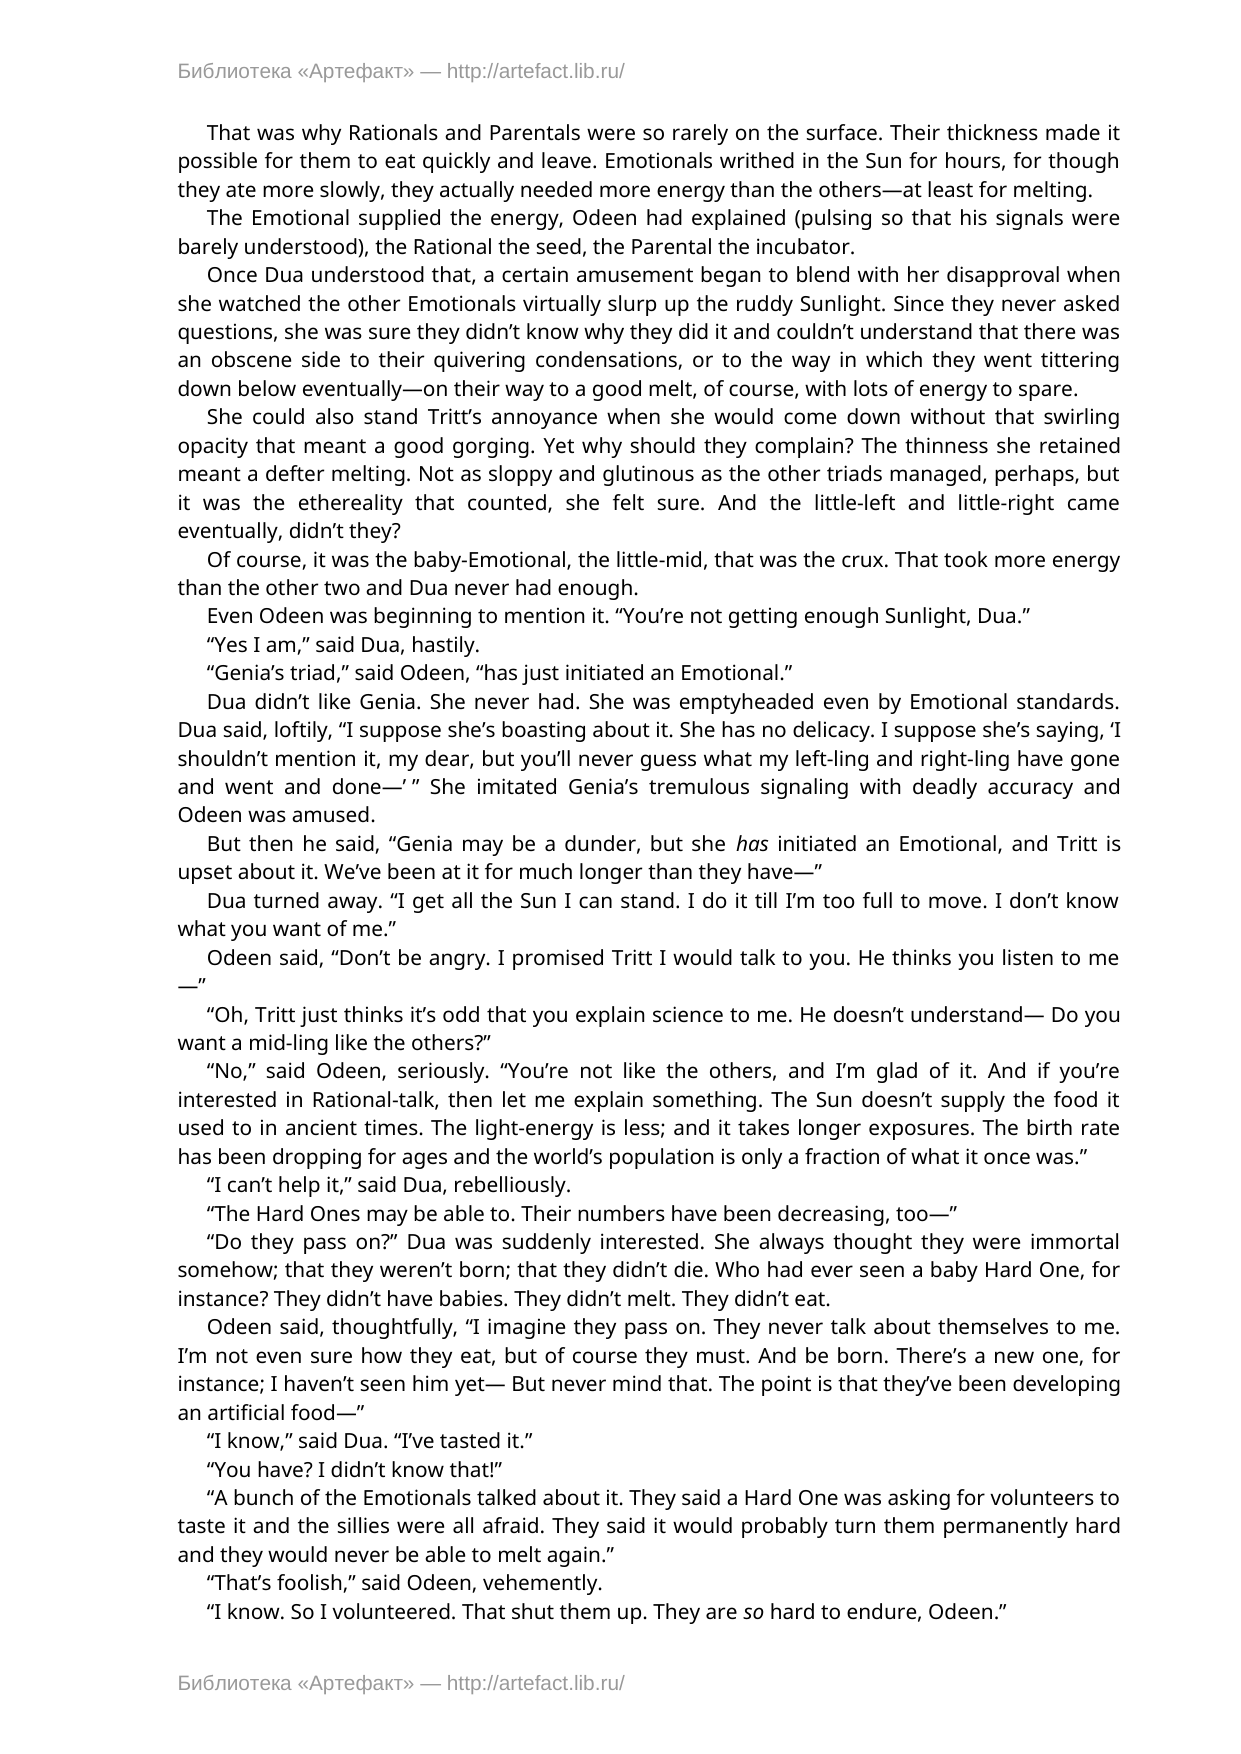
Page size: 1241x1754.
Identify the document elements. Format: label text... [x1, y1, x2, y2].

text She could also stand Tritt’s annoyance when she would come down without that swirling opacity that meant a good gorging. Yet why should they complain? The thinness she retained meant a defter melting. Not as sloppy and glutinous as the other triads managed, perhaps, but it was the ethereality that counted, she felt sure. And the little-left and little-right came eventually, didn’t they? [177, 402, 1122, 545]
text “The Hard Ones may be able to. Their numbers have been decreasing, too—” [177, 1199, 1122, 1227]
text “I know,” said Dua. “I’ve tasted it.” [177, 1426, 1122, 1455]
text Dua didn’t like Genia. She never had. She was emptyheaded even by Emotional standards. Dua said, loftily, “I suppose she’s boasting about it. She has no delicacy. I suppose she’s saying, ‘I shouldn’t mention it, my dear, but you’ll never guess what my left-ling and right-ling have gone and went and done—’ ” She imitated Genia’s tremulous signaling with deadly accuracy and Odeen was amused. [177, 687, 1122, 829]
text Even Odeen was beginning to mention it. “You’re not getting enough Sunlight, Dua.” [177, 602, 1122, 630]
text But then he said, “Genia may be a dunder, but she has initiated an Emotional, and Tritt is upset about it. We’ve been at it for much longer than they have—” [177, 829, 1122, 886]
text “A bunch of the Emotionals talked about it. They said a Hard One was asking for volunteers to taste it and the sillies were all afraid. They said it would probably turn them permanently hard and they would never be able to melt again.” [177, 1483, 1122, 1568]
text The Emotional supplied the energy, Odeen had explained (pulsing so that his signals were barely understood), the Rational the seed, the Parental the incubator. [177, 203, 1122, 260]
text “I know. So I volunteered. That shut them up. They are so hard to endure, Odeen.” [177, 1597, 1122, 1625]
text That was why Rationals and Parentals were so rarely on the surface. Their thickness made it possible for them to eat quickly and leave. Emotionals writhed in the Sun for hours, for though they ate more slowly, they actually needed more energy than the others—at least for melting. [177, 118, 1122, 203]
text “That’s foolish,” said Odeen, vehemently. [177, 1568, 1122, 1597]
text Of course, it was the baby-Emotional, the little-mid, that was the crux. That took more energy than the other two and Dua never had enough. [177, 545, 1122, 602]
text Odeen said, thoughtfully, “I imagine they pass on. They never talk about themselves to me. I’m not even sure how they eat, but of course they must. And be born. There’s a new one, for instance; I haven’t seen him yet— But never mind that. The point is that they’ve been developing an artificial food—” [177, 1312, 1122, 1426]
text “You have? I didn’t know that!” [177, 1455, 1122, 1483]
text “Genia’s triad,” said Odeen, “has just initiated an Emotional.” [177, 658, 1122, 687]
text “No,” said Odeen, seriously. “You’re not like the others, and I’m glad of it. And if you’re interested in Rational-talk, then let me explain something. The Sun doesn’t supply the food it used to in ancient times. The light-energy is less; and it takes longer exposures. The birth rate has been dropping for ages and the world’s population is only a fraction of what it once was.” [177, 1057, 1122, 1170]
text Odeen said, “Don’t be angry. I promised Tritt I would talk to you. He thinks you listen to me—” [177, 943, 1122, 1000]
text “I can’t help it,” said Dua, rebelliously. [177, 1170, 1122, 1199]
text “Do they pass on?” Dua was suddenly interested. She always thought they were immortal somehow; that they weren’t born; that they didn’t die. Who had ever seen a baby Hard One, for instance? They didn’t have babies. They didn’t melt. They didn’t eat. [177, 1227, 1122, 1312]
text “Oh, Tritt just thinks it’s odd that you explain science to me. He doesn’t understand— Do you want a mid-ling like the others?” [177, 1000, 1122, 1057]
text Dua turned away. “I get all the Sun I can stand. I do it till I’m too full to move. I don’t know what you want of me.” [177, 886, 1122, 943]
text “Yes I am,” said Dua, hastily. [177, 630, 1122, 658]
text Once Dua understood that, a certain amusement began to blend with her disapproval when she watched the other Emotionals virtually slurp up the ruddy Sunlight. Since they never asked questions, she was sure they didn’t know why they did it and couldn’t understand that there was an obscene side to their quivering condensations, or to the way in which they went tittering down below eventually—on their way to a good melt, of course, with lots of energy to spare. [177, 260, 1122, 402]
